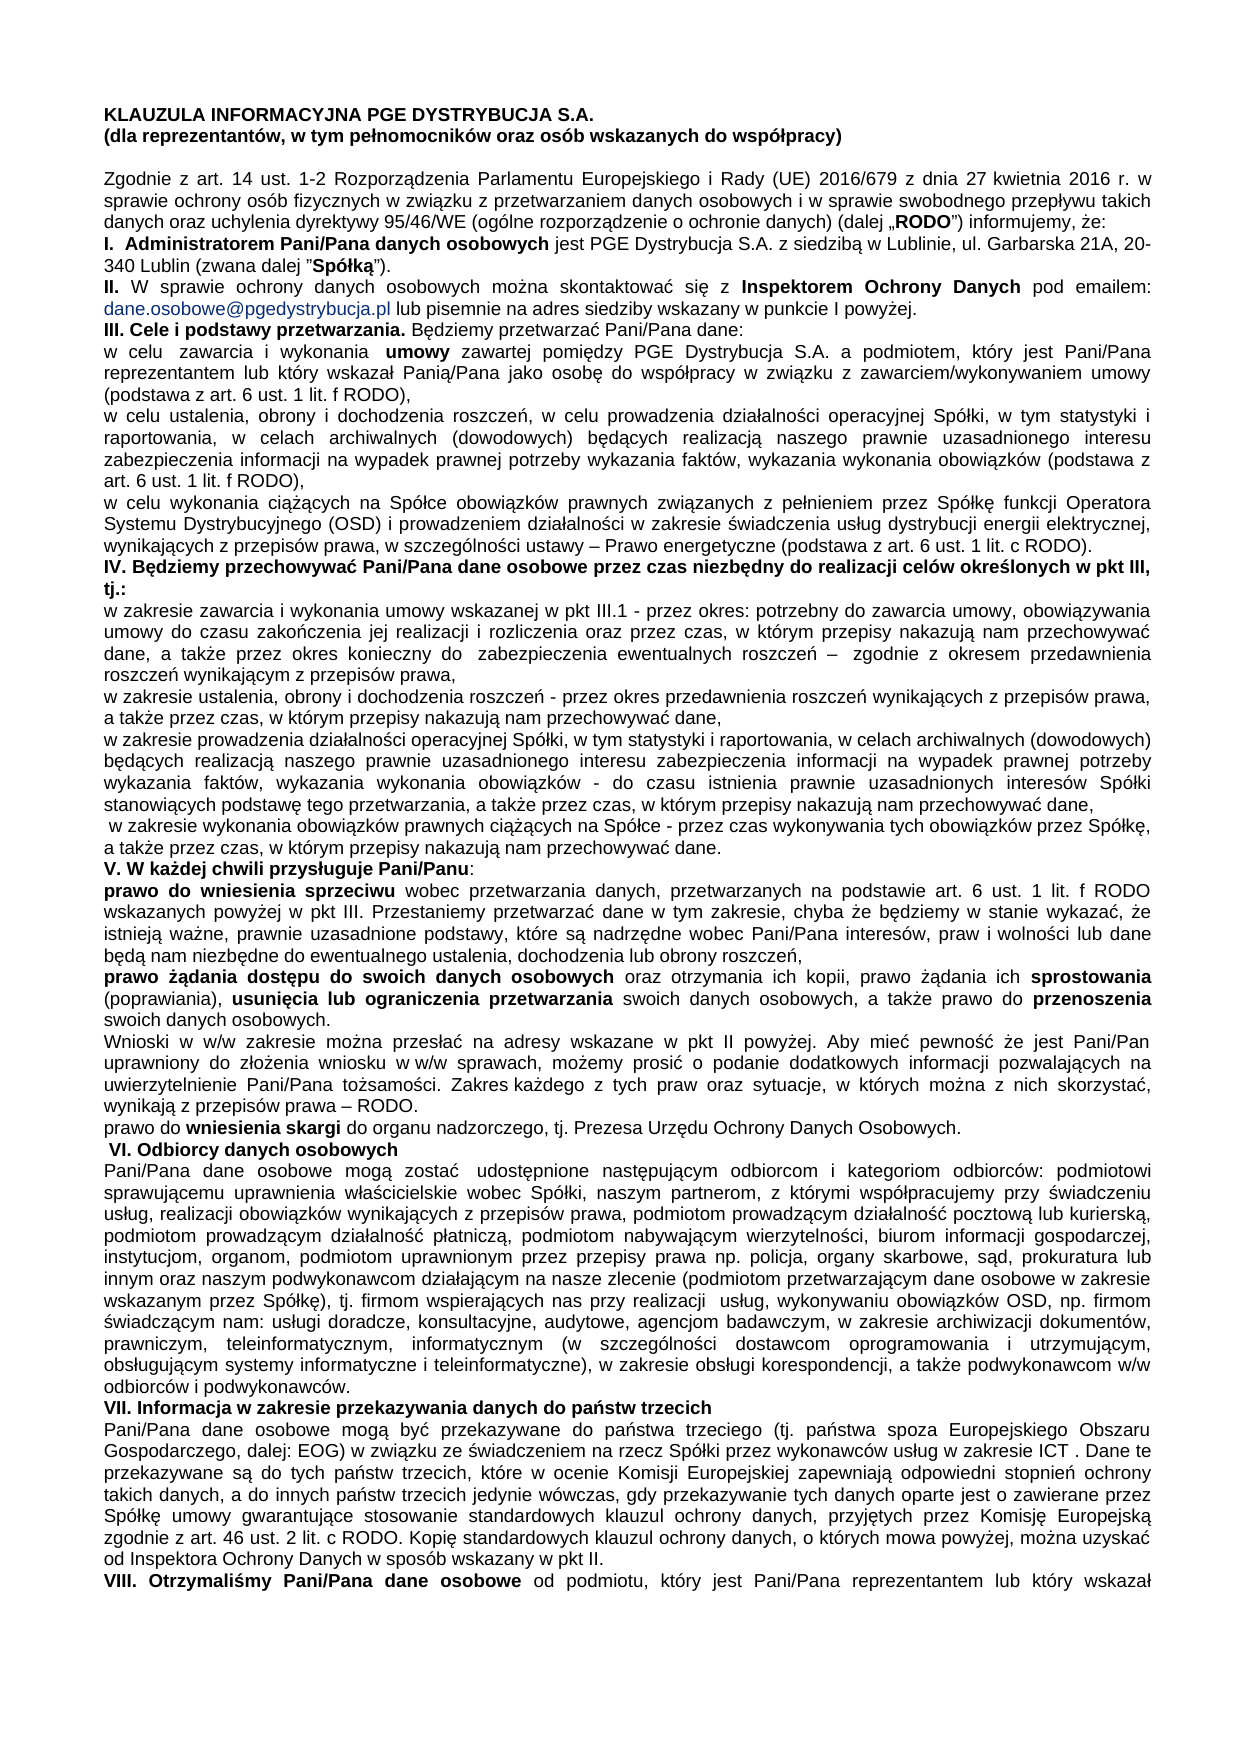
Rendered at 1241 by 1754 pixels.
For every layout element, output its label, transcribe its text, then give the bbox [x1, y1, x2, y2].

text w zakresie wykonania obowiązków prawnych ciążących na Spółce - przez czas wykonywania tych obowiązków przez Spółkę, a także przez czas, w którym przepisy nakazują nam przechowywać dane. [103, 815, 1152, 858]
text w zakresie prowadzenia działalności operacyjnej Spółki, w tym statystyki i raportowania, w celach archiwalnych (dowodowych) będących realizacją naszego prawnie uzasadnionego interesu zabezpieczenia informacji na wypadek prawnej potrzeby wykazania faktów, wykazania wykonania obowiązków - do czasu istnienia prawnie uzasadnionych interesów Spółki stanowiących podstawę tego przetwarzania, a także przez czas, w którym przepisy nakazują nam przechowywać dane, [103, 729, 1152, 815]
text KLAUZULA INFORMACYJNA PGE DYSTRYBUCJA S.A. [103, 103, 1152, 125]
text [103, 1570, 1152, 1591]
text II. W sprawie ochrony danych osobowych można skontaktować się z Inspektorem Ochrony Danych pod emailem: dane.osobowe@pgedystrybucja.pl lub pisemnie na adres siedziby wskazany w punkcie I powyżej. [103, 276, 1152, 319]
text prawo żądania dostępu do swoich danych osobowych oraz otrzymania ich kopii, prawo żądania ich sprostowania (poprawiania), usunięcia lub ograniczenia przetwarzania swoich danych osobowych, a także prawo do przenoszenia swoich danych osobowych. [103, 966, 1152, 1031]
text w celu ustalenia, obrony i dochodzenia roszczeń, w celu prowadzenia działalności operacyjnej Spółki, w tym statystyki i raportowania, w celach archiwalnych (dowodowych) będących realizacją naszego prawnie uzasadnionego interesu zabezpieczenia informacji na wypadek prawnej potrzeby wykazania faktów, wykazania wykonania obowiązków (podstawa z art. 6 ust. 1 lit. f RODO), [103, 405, 1152, 492]
text w celu zawarcia i wykonania umowy zawartej pomiędzy PGE Dystrybucja S.A. a podmiotem, który jest Pani/Pana reprezentantem lub który wskazał Panią/Pana jako osobę do współpracy w związku z zawarciem/wykonywaniem umowy (podstawa z art. 6 ust. 1 lit. f RODO), [103, 341, 1152, 405]
text III. Cele i podstawy przetwarzania. Będziemy przetwarzać Pani/Pana dane: [103, 319, 1152, 341]
text Zgodnie z art. 14 ust. 1-2 Rozporządzenia Parlamentu Europejskiego i Rady (UE) 2016/679 z dnia 27 kwietnia 2016 r. w sprawie ochrony osób fizycznych w związku z przetwarzaniem danych osobowych i w sprawie swobodnego przepływu takich danych oraz uchylenia dyrektywy 95/46/WE (ogólne rozporządzenie o ochronie danych) (dalej „RODO”) informujemy, że: [103, 168, 1152, 233]
text VII. Informacja w zakresie przekazywania danych do państw trzecich [103, 1397, 1152, 1419]
text Wnioski w w/w zakresie można przesłać na adresy wskazane w pkt II powyżej. Aby mieć pewność że jest Pani/Pan uprawniony do złożenia wniosku w w/w sprawach, możemy prosić o podanie dodatkowych informacji pozwalających na uwierzytelnienie Pani/Pana tożsamości. Zakres każdego z tych praw oraz sytuacje, w których można z nich skorzystać, wynikają z przepisów prawa – RODO. [103, 1031, 1152, 1117]
text prawo do wniesienia sprzeciwu wobec przetwarzania danych, przetwarzanych na podstawie art. 6 ust. 1 lit. f RODO wskazanych powyżej w pkt III. Przestaniemy przetwarzać dane w tym zakresie, chyba że będziemy w stanie wykazać, że istnieją ważne, prawnie uzasadnione podstawy, które są nadrzędne wobec Pani/Pana interesów, praw i wolności lub dane będą nam niezbędne do ewentualnego ustalenia, dochodzenia lub obrony roszczeń, [103, 880, 1152, 966]
text VI. Odbiorcy danych osobowych [103, 1138, 1152, 1160]
text w zakresie ustalenia, obrony i dochodzenia roszczeń - przez okres przedawnienia roszczeń wynikających z przepisów prawa, a także przez czas, w którym przepisy nakazują nam przechowywać dane, [103, 686, 1152, 729]
text IV. Będziemy przechowywać Pani/Pana dane osobowe przez czas niezbędny do realizacji celów określonych w pkt III, tj.: [103, 556, 1152, 599]
text prawo do wniesienia skargi do organu nadzorczego, tj. Prezesa Urzędu Ochrony Danych Osobowych. [103, 1117, 1152, 1138]
text V. W każdej chwili przysługuje Pani/Panu: [103, 858, 1152, 880]
text w zakresie zawarcia i wykonania umowy wskazanej w pkt III.1 - przez okres: potrzebny do zawarcia umowy, obowiązywania umowy do czasu zakończenia jej realizacji i rozliczenia oraz przez czas, w którym przepisy nakazują nam przechowywać dane, a także przez okres konieczny do zabezpieczenia ewentualnych roszczeń – zgodnie z okresem przedawnienia roszczeń wynikającym z przepisów prawa, [103, 599, 1152, 686]
text Pani/Pana dane osobowe mogą być przekazywane do państwa trzeciego (tj. państwa spoza Europejskiego Obszaru Gospodarczego, dalej: EOG) w związku ze świadczeniem na rzecz Spółki przez wykonawców usług w zakresie ICT . Dane te przekazywane są do tych państw trzecich, które w ocenie Komisji Europejskiej zapewniają odpowiedni stopnień ochrony takich danych, a do innych państw trzecich jedynie wówczas, gdy przekazywanie tych danych oparte jest o zawierane przez Spółkę umowy gwarantujące stosowanie standardowych klauzul ochrony danych, przyjętych przez Komisję Europejską zgodnie z art. 46 ust. 2 lit. c RODO. Kopię standardowych klauzul ochrony danych, o których mowa powyżej, można uzyskać od Inspektora Ochrony Danych w sposób wskazany w pkt II. [103, 1419, 1152, 1570]
text (dla reprezentantów, w tym pełnomocników oraz osób wskazanych do współpracy) [103, 125, 1152, 147]
text I. Administratorem Pani/Pana danych osobowych jest PGE Dystrybucja S.A. z siedzibą w Lublinie, ul. Garbarska 21A, 20-340 Lublin (zwana dalej ”Spółką”). [103, 233, 1152, 276]
text w celu wykonania ciążących na Spółce obowiązków prawnych związanych z pełnieniem przez Spółkę funkcji Operatora Systemu Dystrybucyjnego (OSD) i prowadzeniem działalności w zakresie świadczenia usług dystrybucji energii elektrycznej, wynikających z przepisów prawa, w szczególności ustawy – Prawo energetyczne (podstawa z art. 6 ust. 1 lit. c RODO). [103, 492, 1152, 556]
text Pani/Pana dane osobowe mogą zostać udostępnione następującym odbiorcom i kategoriom odbiorców: podmiotowi sprawującemu uprawnienia właścicielskie wobec Spółki, naszym partnerom, z którymi współpracujemy przy świadczeniu usług, realizacji obowiązków wynikających z przepisów prawa, podmiotom prowadzącym działalność pocztową lub kurierską, podmiotom prowadzącym działalność płatniczą, podmiotom nabywającym wierzytelności, biurom informacji gospodarczej, instytucjom, organom, podmiotom uprawnionym przez przepisy prawa np. policja, organy skarbowe, sąd, prokuratura lub innym oraz naszym podwykonawcom działającym na nasze zlecenie (podmiotom przetwarzającym dane osobowe w zakresie wskazanym przez Spółkę), tj. firmom wspierających nas przy realizacji usług, wykonywaniu obowiązków OSD, np. firmom świadczącym nam: usługi doradcze, konsultacyjne, audytowe, agencjom badawczym, w zakresie archiwizacji dokumentów, prawniczym, teleinformatycznym, informatycznym (w szczególności dostawcom oprogramowania i utrzymującym, obsługującym systemy informatyczne i teleinformatyczne), w zakresie obsługi korespondencji, a także podwykonawcom w/w odbiorców i podwykonawców. [103, 1160, 1152, 1397]
